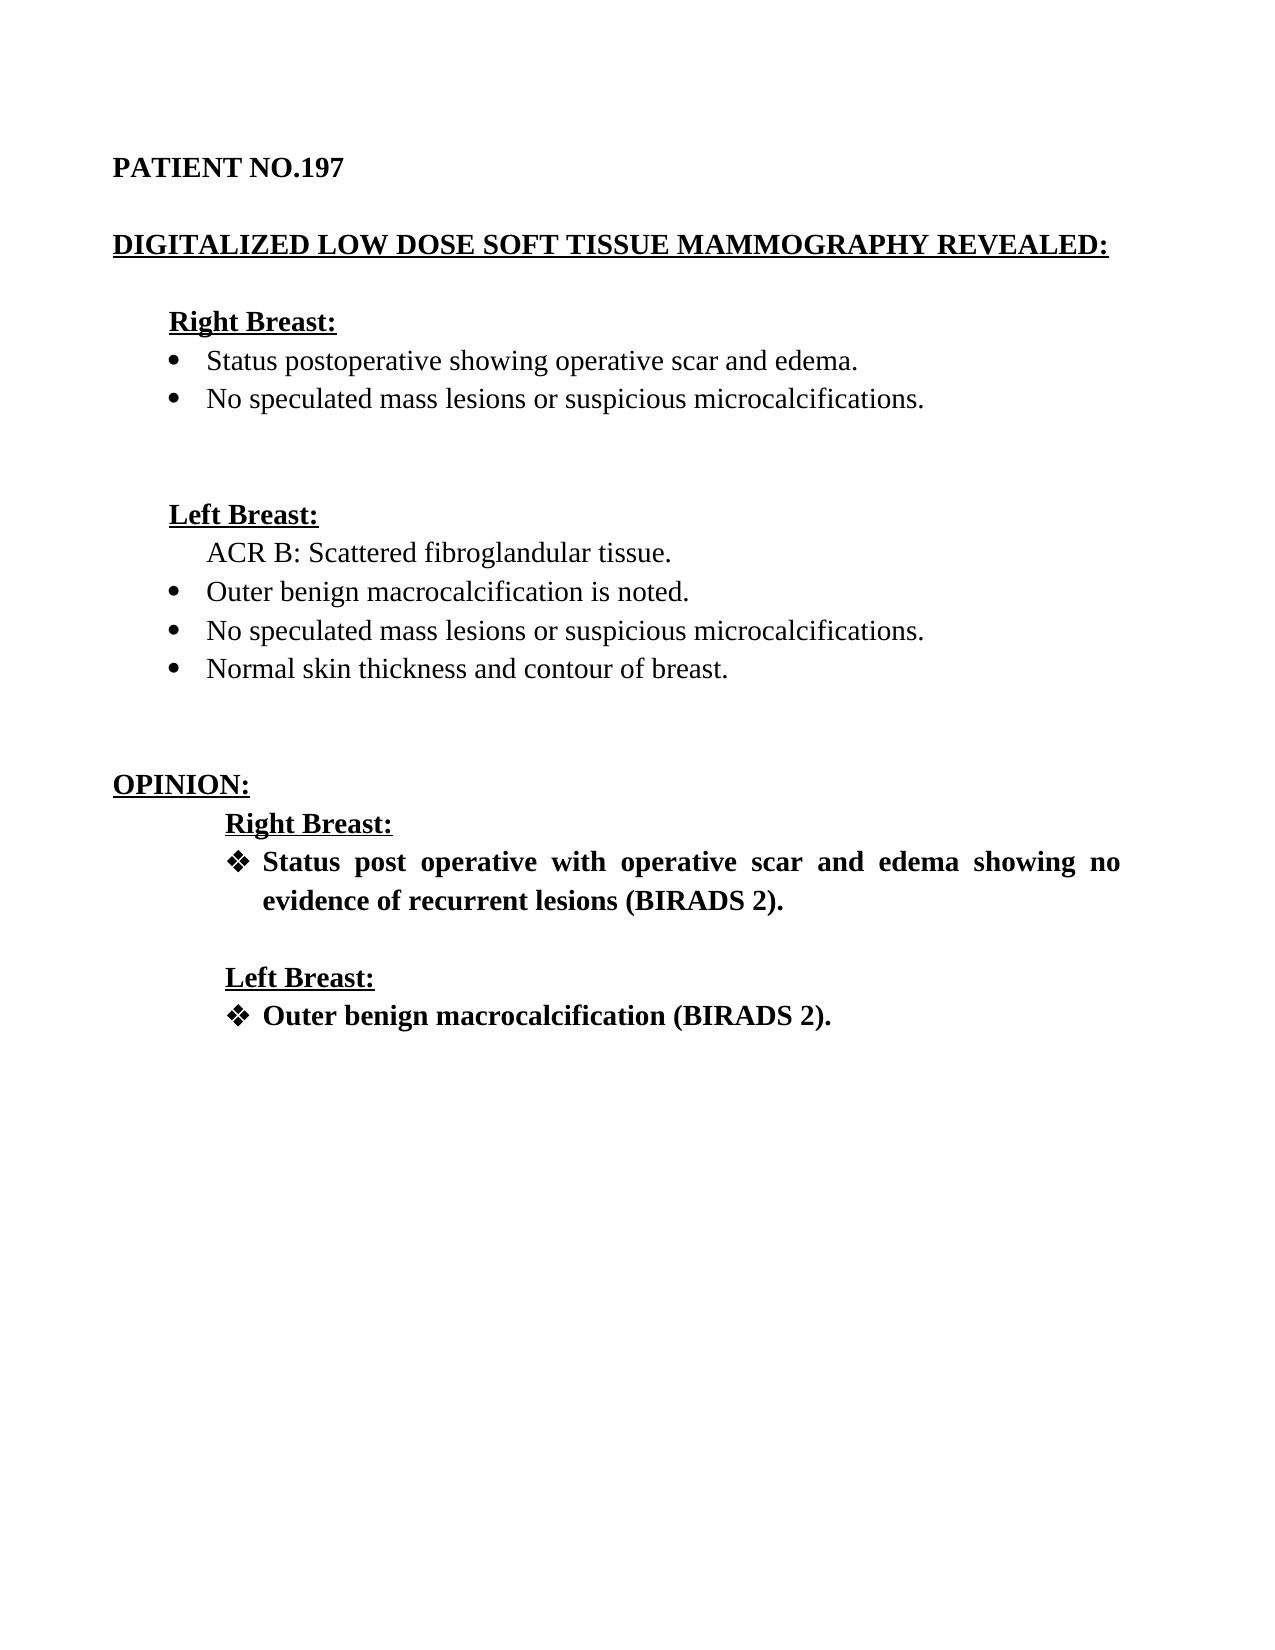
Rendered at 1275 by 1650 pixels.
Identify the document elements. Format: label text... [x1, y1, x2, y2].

text Right Breast: [169, 304, 1122, 338]
list Outer benign macrocalcification is noted. [169, 574, 1122, 608]
text ACR B: Scattered fibroglandular tissue. [206, 536, 1122, 569]
text OPINION: [112, 767, 1122, 801]
text Left Breast: [150, 960, 1122, 993]
text Left Breast: [169, 497, 1122, 531]
list Normal skin thickness and contour of breast. [169, 651, 1122, 685]
list Outer benign macrocalcification (BIRADS 2). [225, 998, 1122, 1032]
list Status post operative with operative scar and edema showing no evidence of recurrent lesions (BIRADS 2). [225, 844, 1122, 916]
list No speculated mass lesions or suspicious microcalcifications. [169, 381, 1122, 415]
text PATIENT NO.197 [112, 150, 1122, 183]
list No speculated mass lesions or suspicious microcalcifications. [169, 613, 1122, 646]
text Right Breast: [150, 806, 1122, 839]
list Status postoperative showing operative scar and edema. [169, 343, 1122, 376]
text DIGITALIZED LOW DOSE SOFT TISSUE MAMMOGRAPHY REVEALED: [112, 227, 1122, 261]
